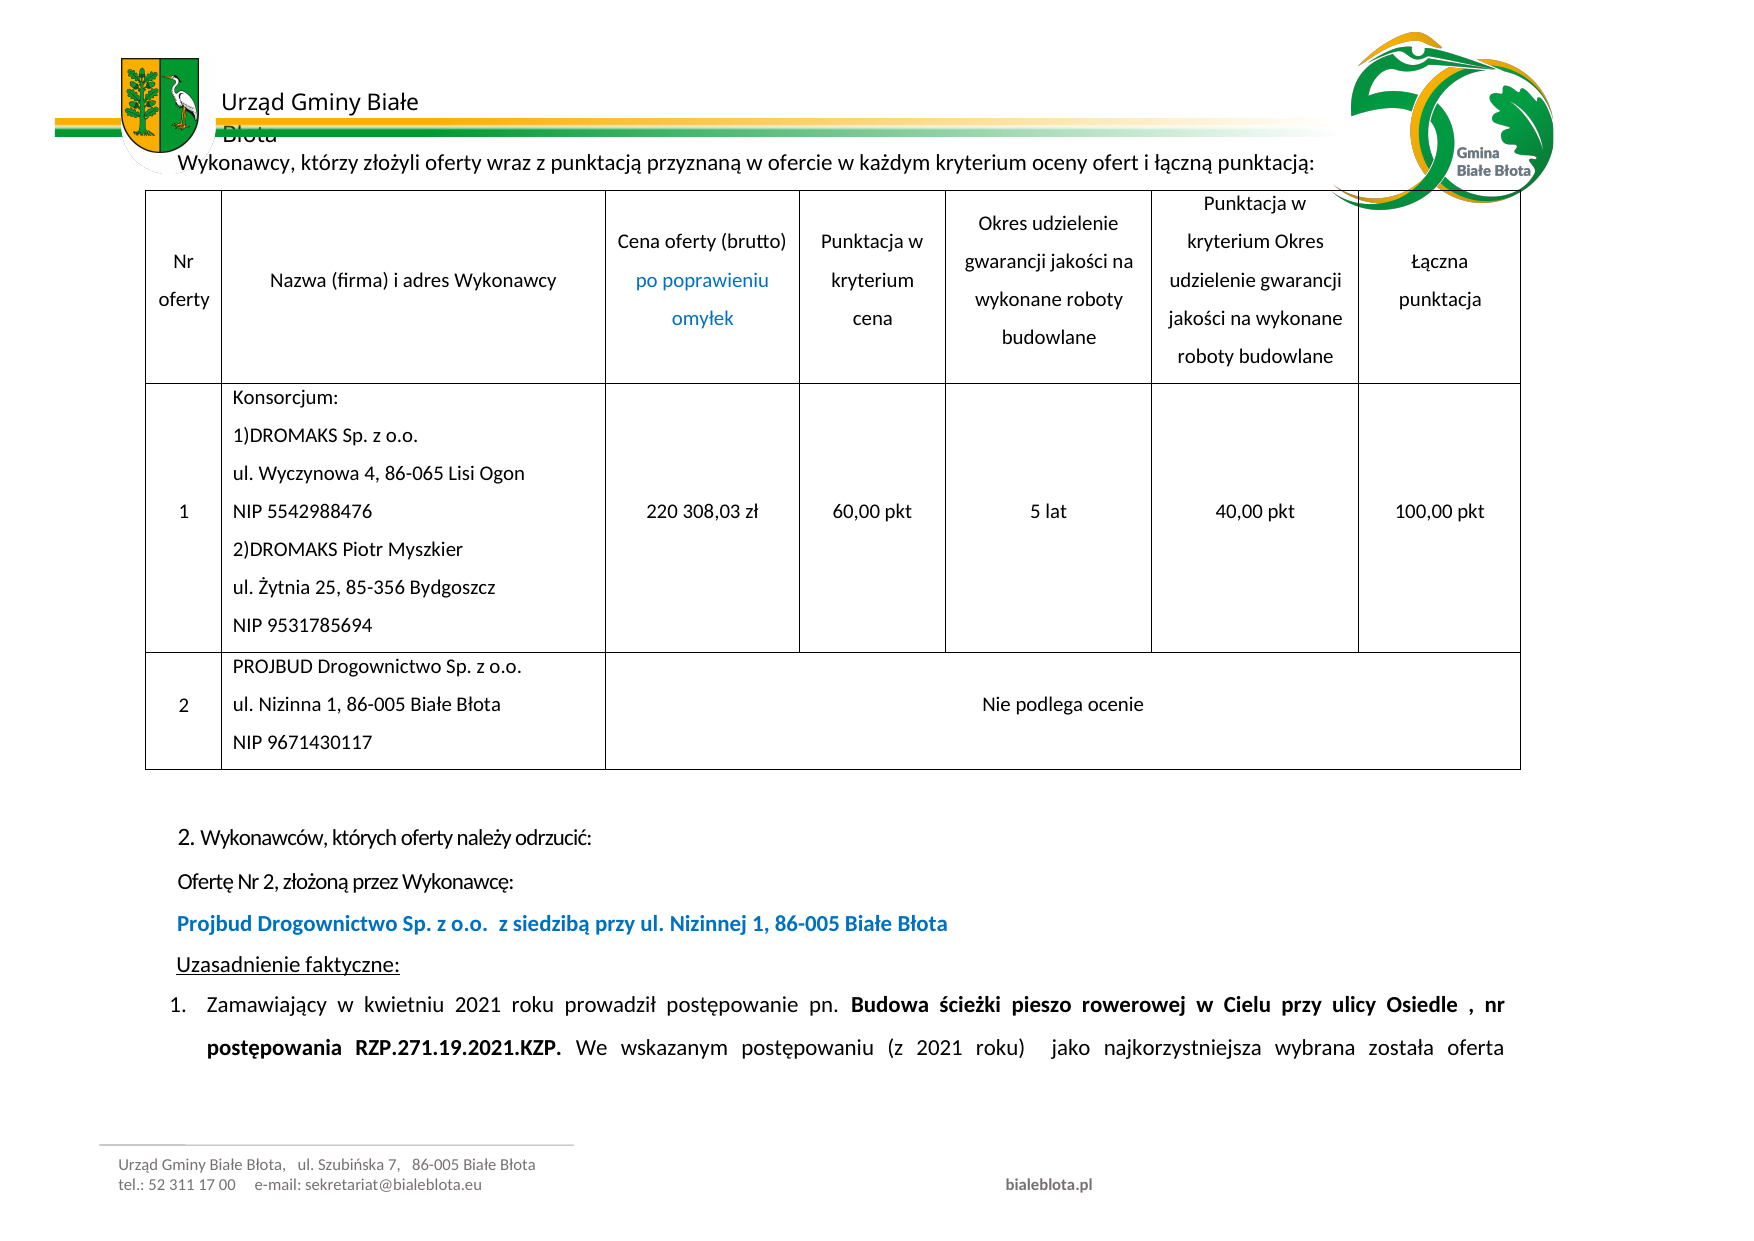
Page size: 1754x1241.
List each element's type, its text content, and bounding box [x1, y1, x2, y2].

table_header Cena oferty (brutto) po poprawieniu omyłek [606, 191, 799, 383]
table_cell 100,00 pkt [1359, 384, 1520, 652]
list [169, 991, 1506, 1061]
table_cell 220 308,03 zł [606, 384, 799, 652]
table_cell 60,00 pkt [800, 384, 945, 652]
table_header Punktacja w kryterium cena [800, 191, 945, 383]
table_cell 1 [146, 384, 221, 652]
table_header Nr oferty [146, 191, 221, 383]
table_cell PROJBUD Drogownictwo Sp. z o.o. ul. Nizinna 1, 86-005 Białe Błota NIP 9671430117 [222, 653, 605, 769]
text Projbud Drogownictwo Sp. z o.o. z siedzibą przy ul. Nizinnej 1, 86-005 Białe Błota [177, 909, 1506, 937]
text Uzasadnienie faktyczne: [176, 950, 1506, 978]
picture [54, 58, 199, 153]
table_header Łączna punktacja [1359, 191, 1520, 383]
text 2. Wykonawców, których oferty należy odrzucić: [177, 821, 1518, 852]
list Wykonawcy, którzy złożyli oferty wraz z punktacją przyznaną w ofercie w każdym kryterium oceny ofert i łączną punktacją: [177, 148, 1518, 176]
table_cell 2 [146, 653, 221, 769]
table_header Nazwa (firma) i adres Wykonawcy [222, 191, 605, 383]
table_cell 5 lat [946, 384, 1151, 652]
table_cell 40,00 pkt [1152, 384, 1358, 652]
table_cell Konsorcjum: 1)DROMAKS Sp. z o.o. ul. Wyczynowa 4, 86-065 Lisi Ogon NIP 5542988476 2)DROMAKS Piotr Myszkier ul. Żytnia 25, 85-356 Bydgoszcz NIP 9531785694 [222, 384, 605, 652]
picture [216, 32, 1554, 210]
text Ofertę Nr 2, złożoną przez Wykonawcę: [171, 867, 1518, 895]
table_cell Nie podlega ocenie [606, 653, 1520, 769]
table_header Punktacja w kryterium Okres udzielenie gwarancji jakości na wykonane roboty budowlane [1152, 191, 1358, 383]
table_header Okres udzielenie gwarancji jakości na wykonane roboty budowlane [946, 191, 1151, 383]
